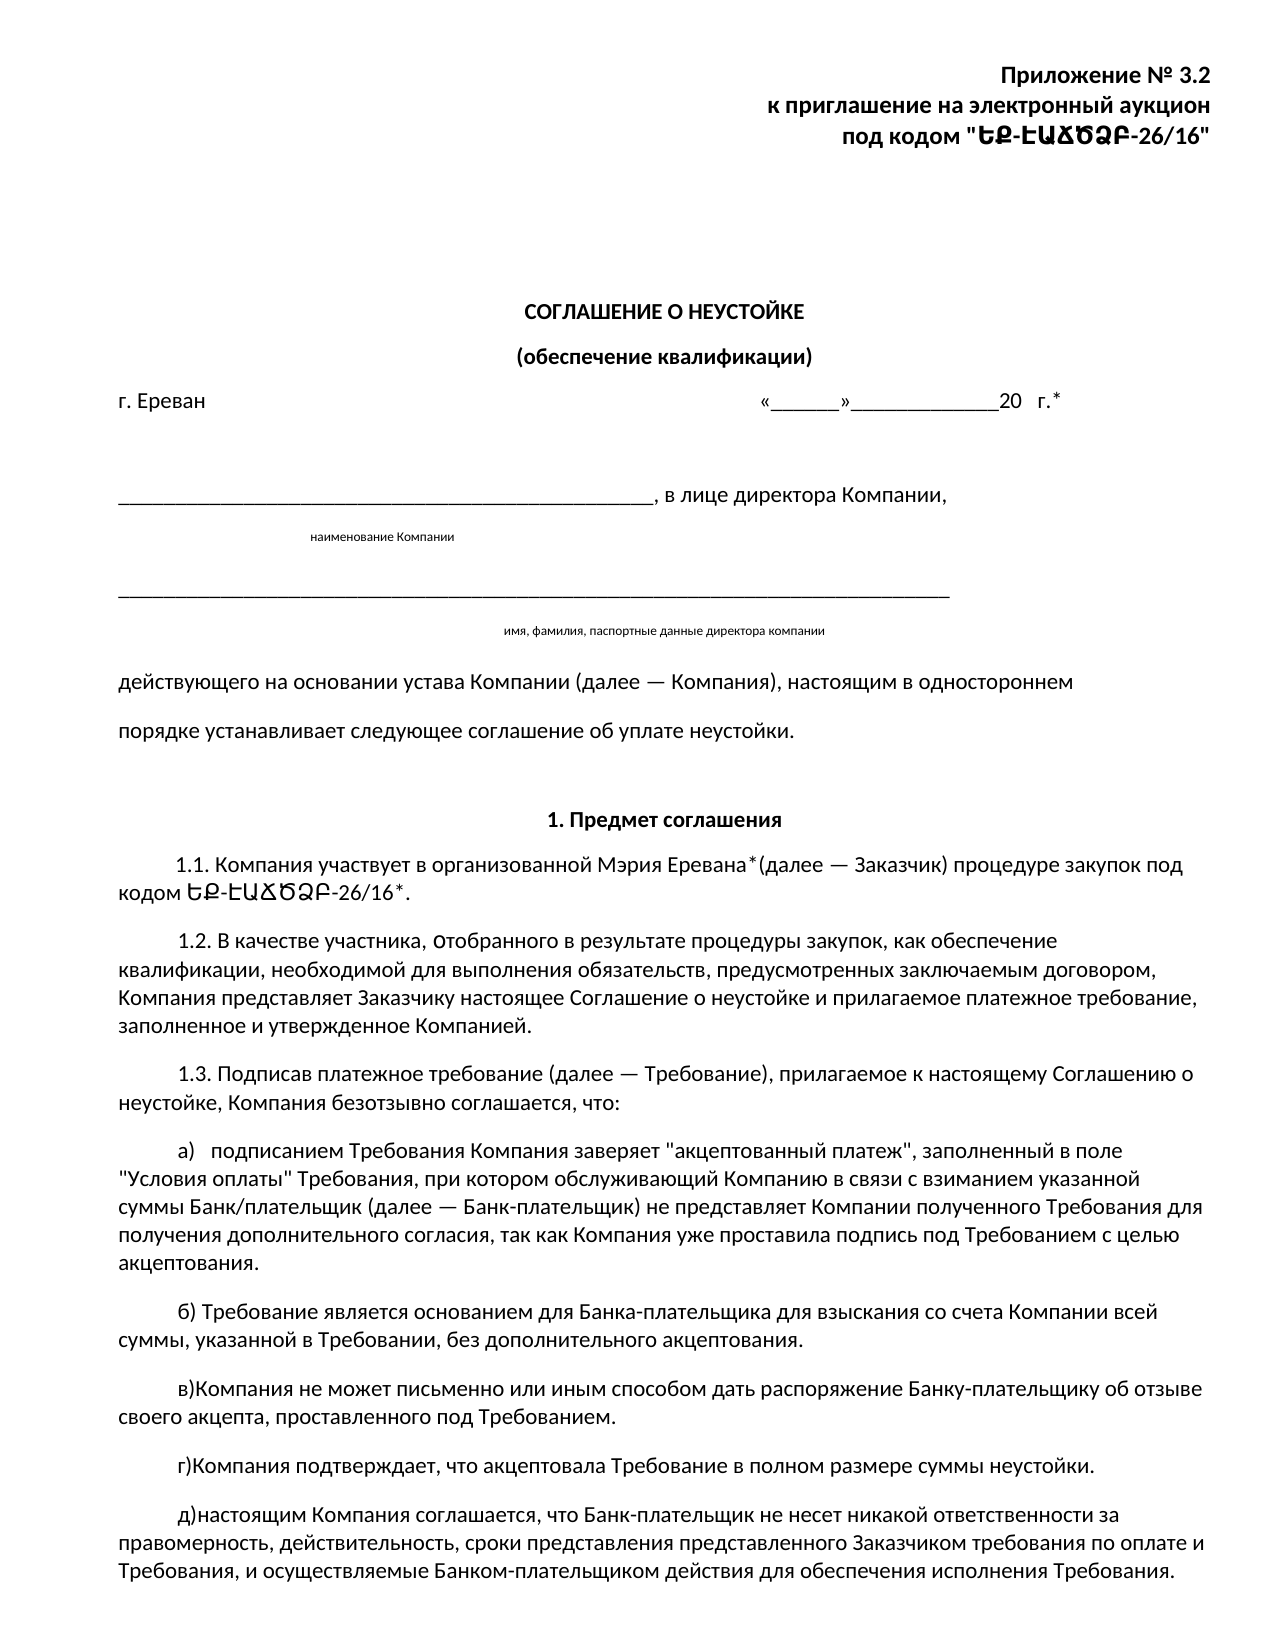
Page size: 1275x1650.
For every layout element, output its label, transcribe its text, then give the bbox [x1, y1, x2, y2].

text _________________________________________________________________________ [118, 573, 1211, 601]
text порядке устанавливает следующее соглашение об уплате неустойки. [118, 716, 1211, 744]
text наименование Компании [310, 529, 1211, 557]
text 1. Предмет соглашения [118, 805, 1211, 833]
text 1.3. Подписав платежное требование (далее — Требование), прилагаемое к настоящему Соглашению о неустойке, Компания безотзывно соглашается, что: [118, 1059, 1211, 1116]
text действующего на основании устава Компании (далее — Компания), настоящим в одностороннем [118, 667, 1211, 695]
text г)Компания подтверждает, что акцептовала Требование в полном размере суммы неустойки. [118, 1451, 1211, 1479]
text _______________________________________________, в лице директора Компании, [118, 480, 1211, 508]
text 1.2. В качестве участника, օтобранного в результате процедуры закупок, как обеспечение квалификации, необходимой для выполнения обязательств, предусмотренных заключаемым договором, Kомпания представляет Заказчику настоящее Соглашение о неустойке и прилагаемое платежное требование, заполненное и утвержденное Компанией. [118, 927, 1211, 1039]
table_header г. Ереван [107, 387, 605, 435]
text СОГЛАШЕНИЕ О НЕУСТОЙКЕ [118, 297, 1211, 325]
text в)Компания не может письменно или иным способом дать распоряжение Банку-плательщику об отзыве своего акцепта, проставленного под Требованием. [118, 1374, 1211, 1430]
text д)настоящим Компания соглашается, что Банк-плательщик не несет никакой ответственности за правомерность, действительность, сроки представления представленного Заказчиком требования по оплате и Требования, и осуществляемые Банком-плательщиком действия для обеспечения исполнения Требования. [118, 1500, 1211, 1584]
text (обеспечение квалификации) [118, 342, 1211, 370]
text имя, фамилия, паспортные данные директора компании [118, 622, 1211, 650]
text к приглашение на электронный аукцион [148, 89, 1211, 120]
text под кодом "ԵՔ-ԷԱՃԾՁԲ-26/16" [148, 120, 1211, 151]
table_header «______»_____________20 г.* [605, 387, 1074, 435]
text 1.1. Компания участвует в организованной Мэрия Еревана*(далее — Заказчик) процедуре закупок под кодом ԵՔ-ԷԱՃԾՁԲ-26/16*. [118, 850, 1211, 906]
text а) подписанием Требования Компания заверяет "акцептованный платеж", заполненный в поле "Условия оплаты" Требования, при котором обслуживающий Компанию в связи с взиманием указанной суммы Банк/плательщик (далее — Банк-плательщик) не представляет Компании полученного Требования для получения дополнительного согласия, так как Компания уже проставила подпись под Требованием с целью акцептования. [118, 1136, 1211, 1277]
text Приложение № 3.2 [118, 59, 1211, 89]
text б) Требование является основанием для Банка-плательщика для взыскания со счета Компании всей суммы, указанной в Требовании, без дополнительного акцептования. [118, 1297, 1211, 1353]
